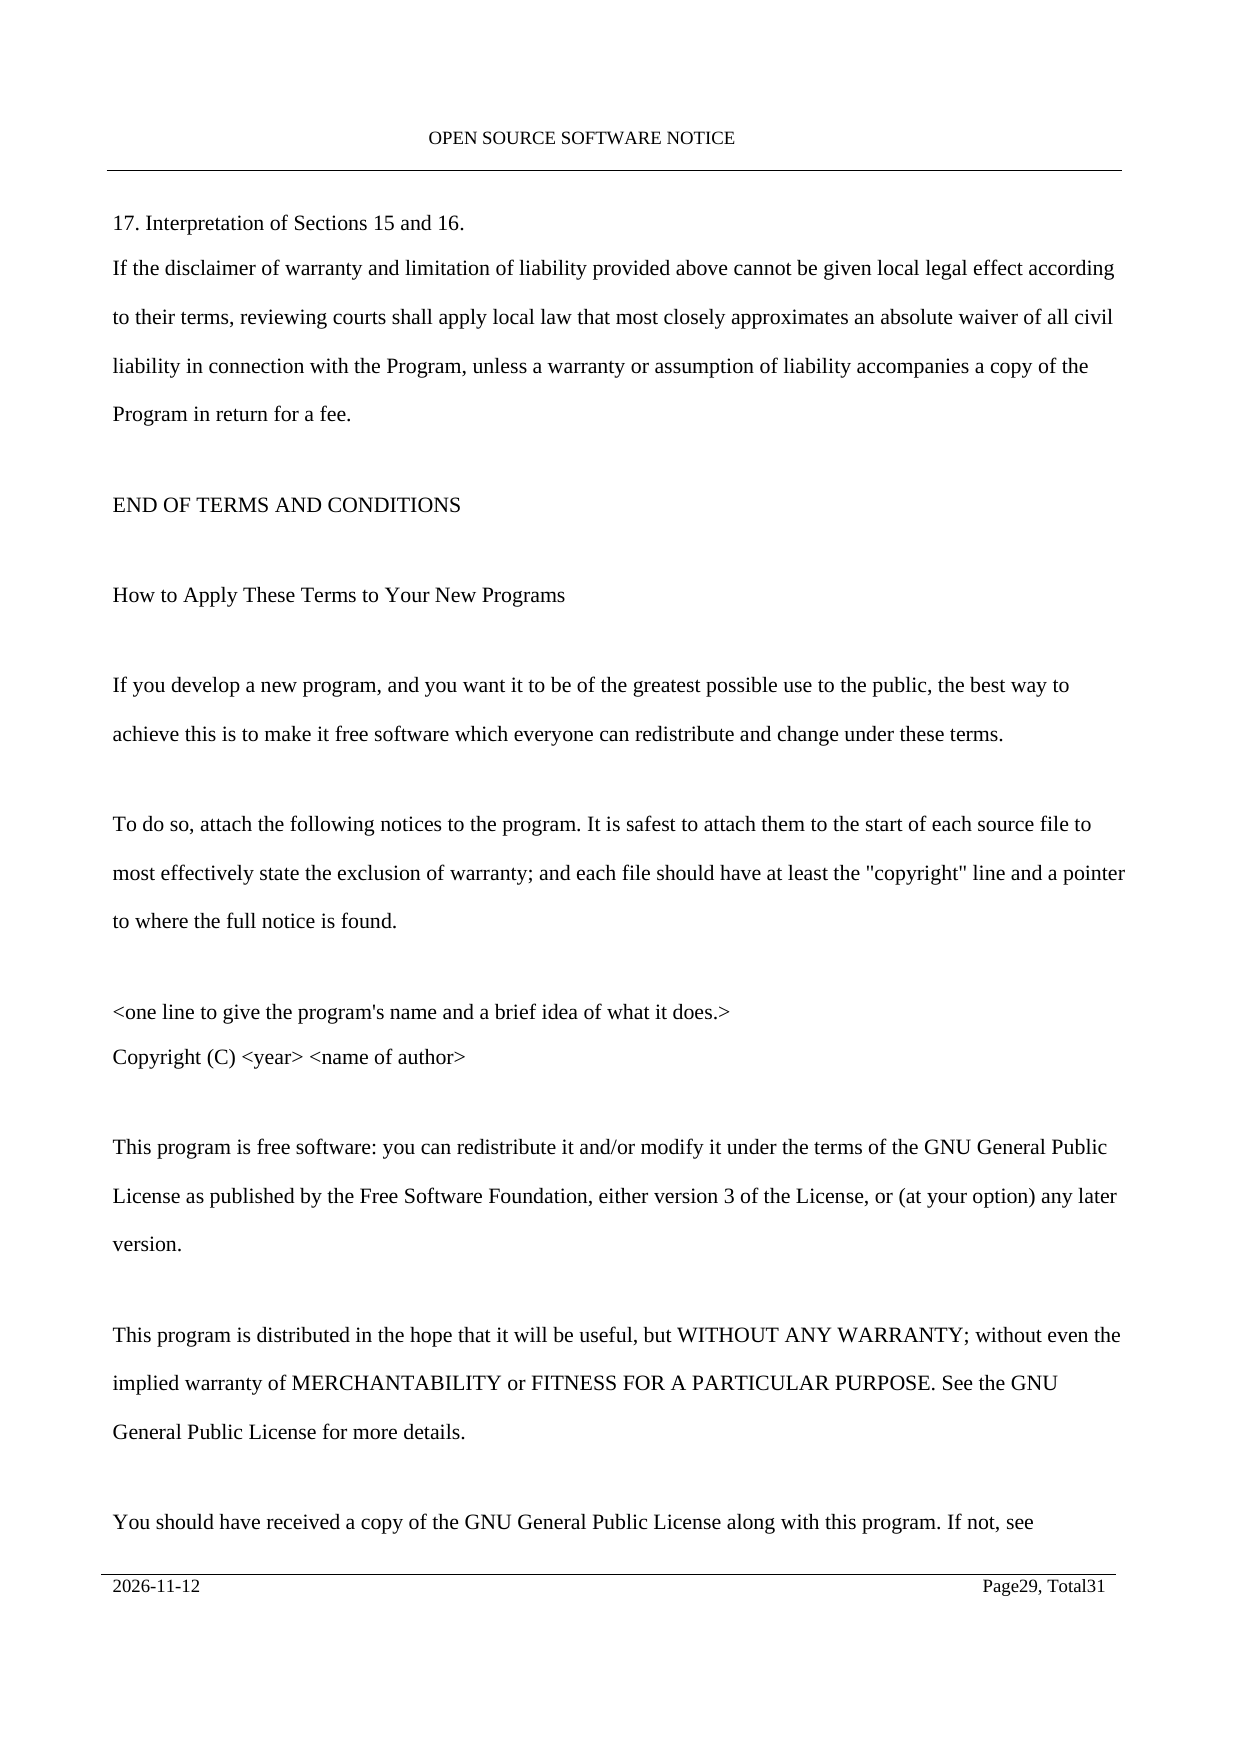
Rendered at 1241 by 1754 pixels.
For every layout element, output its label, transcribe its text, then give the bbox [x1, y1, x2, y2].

text To do so, attach the following notices to the program. It is safest to attach them to the start of each source file to most effectively state the exclusion of warranty; and each file should have at least the "copyright" line and a pointer to where the full notice is found. [112, 807, 1128, 937]
text END OF TERMS AND CONDITIONS [112, 488, 1128, 520]
text This program is distributed in the hope that it will be useful, but WITHOUT ANY WARRANTY; without even the implied warranty of MERCHANTABILITY or FITNESS FOR A PARTICULAR PURPOSE. See the GNU General Public License for more details. [112, 1318, 1128, 1448]
text This program is free software: you can redistribute it and/or modify it under the terms of the GNU General Public License as published by the Free Software Foundation, either version 3 of the License, or (at your option) any later version. [112, 1130, 1128, 1260]
text Copyright (C) <year> <name of author> [112, 1040, 1128, 1073]
text If the disclaimer of warranty and limitation of liability provided above cannot be given local legal effect according to their terms, reviewing courts shall apply local law that most closely approximates an absolute waiver of all civil liability in connection with the Program, unless a warranty or assumption of liability accompanies a copy of the Program in return for a fee. [112, 251, 1128, 430]
text If you develop a new program, and you want it to be of the greatest possible use to the public, the best way to achieve this is to make it free software which everyone can redistribute and change under these terms. [112, 668, 1128, 749]
text <one line to give the program's name and a brief idea of what it does.> [112, 995, 1128, 1027]
text How to Apply These Terms to Your New Programs [112, 578, 1128, 611]
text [112, 1506, 1128, 1538]
text 17. Interpretation of Sections 15 and 16. [112, 206, 1128, 239]
